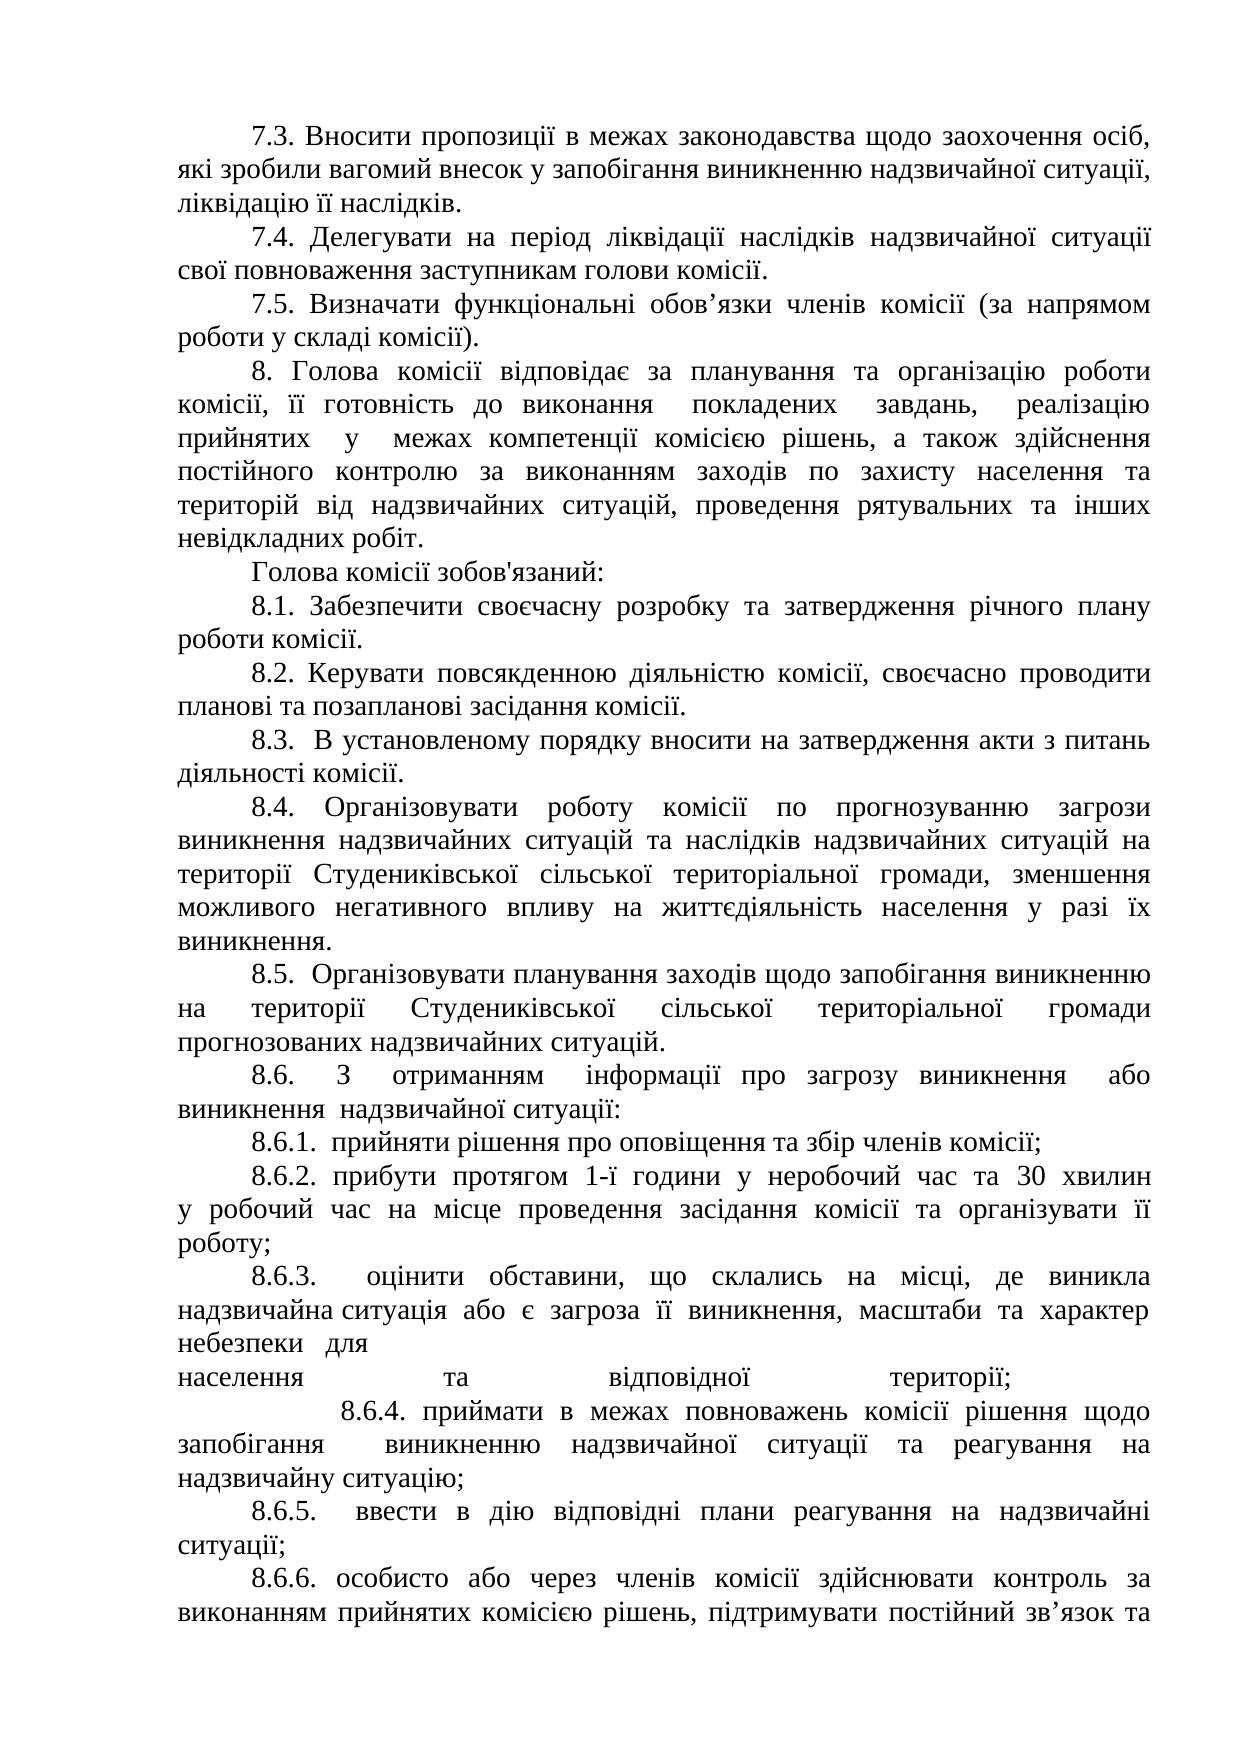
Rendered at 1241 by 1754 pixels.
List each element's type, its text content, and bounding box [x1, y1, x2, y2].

text 8.1. Забезпечити своєчасну розробку та затвердження річного плану роботи комісії. [177, 588, 1152, 655]
text 7.3. Вносити пропозиції в межах законодавства щодо заохочення осіб, які зробили вагомий внесок у запобігання виникненню надзвичайної ситуації, ліквідацію її наслідків. [177, 118, 1152, 219]
text 8.5. Організовувати планування заходів щодо запобігання виникненню на території Студениківської сільської територіальної громади прогнозованих надзвичайних ситуацій. [177, 957, 1152, 1057]
text 8.6.3. оцінити обставини, що склались на місці, де виникла надзвичайна ситуація або є загроза її виникнення, масштаби та характер небезпеки для [177, 1258, 1152, 1359]
text 8.6.1. прийняти рішення про оповіщення та збір членів комісії; [177, 1124, 1152, 1158]
text 7.4. Делегувати на період ліквідації наслідків надзвичайної ситуації свої повноваження заступникам голови комісії. [177, 219, 1152, 286]
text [177, 1560, 1152, 1627]
text 8.6.5. ввести в дію відповідні плани реагування на надзвичайні ситуації; [177, 1493, 1152, 1560]
text 8. Голова комісії відповідає за планування та організацію роботи комісії, її готовність до виконання покладених завдань, реалізацію прийнятих у межах компетенції комісією рішень, а також здійснення постійного контролю за виконанням заходів по захисту населення та територій від надзвичайних ситуацій, проведення рятувальних та інших невідкладних робіт. [177, 353, 1152, 554]
text населення та відповідної території; 8.6.4. приймати в межах повноважень комісії рішення щодо запобігання виникненню надзвичайної ситуації та реагування на надзвичайну ситуацію; [177, 1359, 1152, 1493]
text 7.5. Визначати функціональні обов’язки членів комісії (за напрямом роботи у складі комісії). [177, 286, 1152, 353]
text 8.6. З отриманням інформації про загрозу виникнення або виникнення надзвичайної ситуації: [177, 1057, 1152, 1124]
text 8.2. Керувати повсякденною діяльністю комісії, своєчасно проводити планові та позапланові засідання комісії. [177, 655, 1152, 722]
text Голова комісії зобов'язаний: [177, 554, 1152, 588]
text 8.3. В установленому порядку вносити на затвердження акти з питань діяльності комісії. [177, 722, 1152, 789]
text 8.4. Організовувати роботу комісії по прогнозуванню загрози виникнення надзвичайних ситуацій та наслідків надзвичайних ситуацій на території Студениківської сільської територіальної громади, зменшення можливого негативного впливу на життєдіяльність населення у разі їх виникнення. [177, 789, 1152, 957]
text 8.6.2. прибути протягом 1-ї години у неробочий час та 30 хвилин у робочий час на місце проведення засідання комісії та організувати її роботу; [177, 1158, 1152, 1258]
